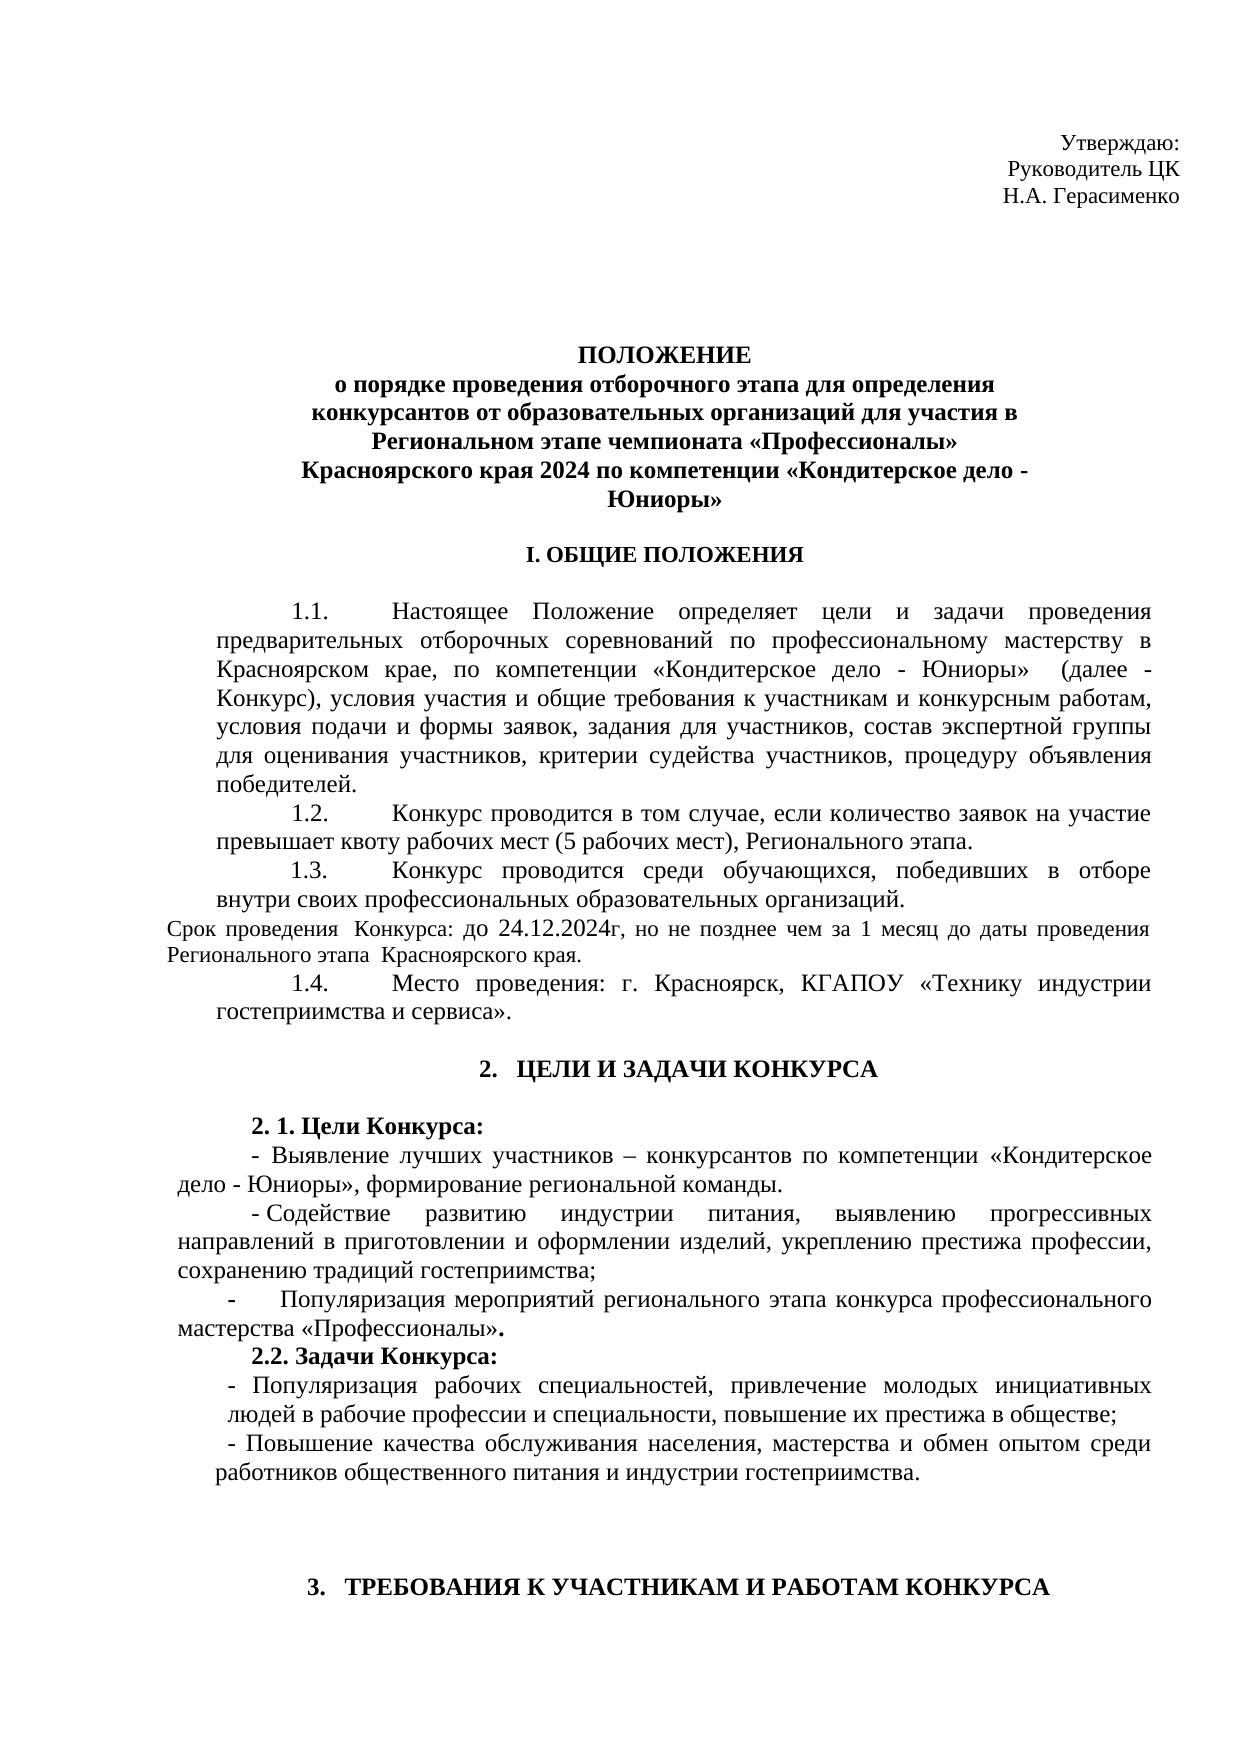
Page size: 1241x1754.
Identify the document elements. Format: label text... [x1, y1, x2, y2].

text 2. 1. Цели Конкурса: [251, 1112, 1180, 1140]
text I. ОБЩИЕ ПОЛОЖЕНИЯ [301, 541, 1028, 568]
list Место проведения: г. Красноярск, КГАПОУ «Технику индустрии гостеприимства и сервиса». [216, 968, 1152, 1025]
list Срок проведения Конкурса: до 24.12.2024г, но не позднее чем за 1 месяц до даты проведения Регионального этапа Красноярского края. [167, 913, 1152, 968]
subtitle ТРЕБОВАНИЯ К УЧАСТНИКАМ И РАБОТАМ КОНКУРСА [177, 1572, 1180, 1600]
text Утверждаю: [167, 129, 1180, 155]
subtitle ЦЕЛИ И ЗАДАЧИ КОНКУРСА [177, 1054, 1180, 1083]
subtitle ПОЛОЖЕНИЕ [301, 340, 1028, 369]
list - Повышение качества обслуживания населения, мастерства и обмен опытом среди работников общественного питания и индустрии гостеприимства. [215, 1428, 1152, 1485]
subtitle 2.2. Задачи Конкурса: [251, 1342, 1180, 1370]
list Выявление лучших участников – конкурсантов по компетенции «Кондитерское дело - Юниоры», формирование региональной команды. [177, 1140, 1152, 1198]
list Настоящее Положение определяет цели и задачи проведения предварительных отборочных соревнований по профессиональному мастерству в Красноярском крае, по компетенции «Кондитерское дело - Юниоры» (далее - Конкурс), условия участия и общие требования к участникам и конкурсным работам, условия подачи и формы заявок, задания для участников, состав экспертной группы для оценивания участников, критерии судейства участников, процедуру объявления победителей. [216, 596, 1152, 798]
text Руководитель ЦК [167, 155, 1180, 182]
list Содействие развитию индустрии питания, выявлению прогрессивных направлений в приготовлении и оформлении изделий, укреплению престижа профессии, сохранению традиций гостеприимства; [177, 1198, 1152, 1284]
list Конкурс проводится среди обучающихся, победивших в отборе внутри своих профессиональных образовательных организаций. [216, 855, 1152, 913]
list - Популяризация рабочих специальностей, привлечение молодых инициативных людей в рабочие профессии и специальности, повышение их престижа в обществе; [227, 1370, 1152, 1428]
list Конкурс проводится в том случае, если количество заявок на участие превышает квоту рабочих мест (5 рабочих мест), Регионального этапа. [216, 798, 1152, 855]
text Н.А. Герасименко [167, 182, 1180, 208]
text о порядке проведения отборочного этапа для определения конкурсантов от образовательных организаций для участия в Региональном этапе чемпионата «Профессионалы» Красноярского края 2024 по компетенции «Кондитерское дело -Юниоры» [301, 369, 1028, 512]
list Популяризация мероприятий регионального этапа конкурса профессионального мастерства «Профессионалы». [177, 1284, 1152, 1341]
